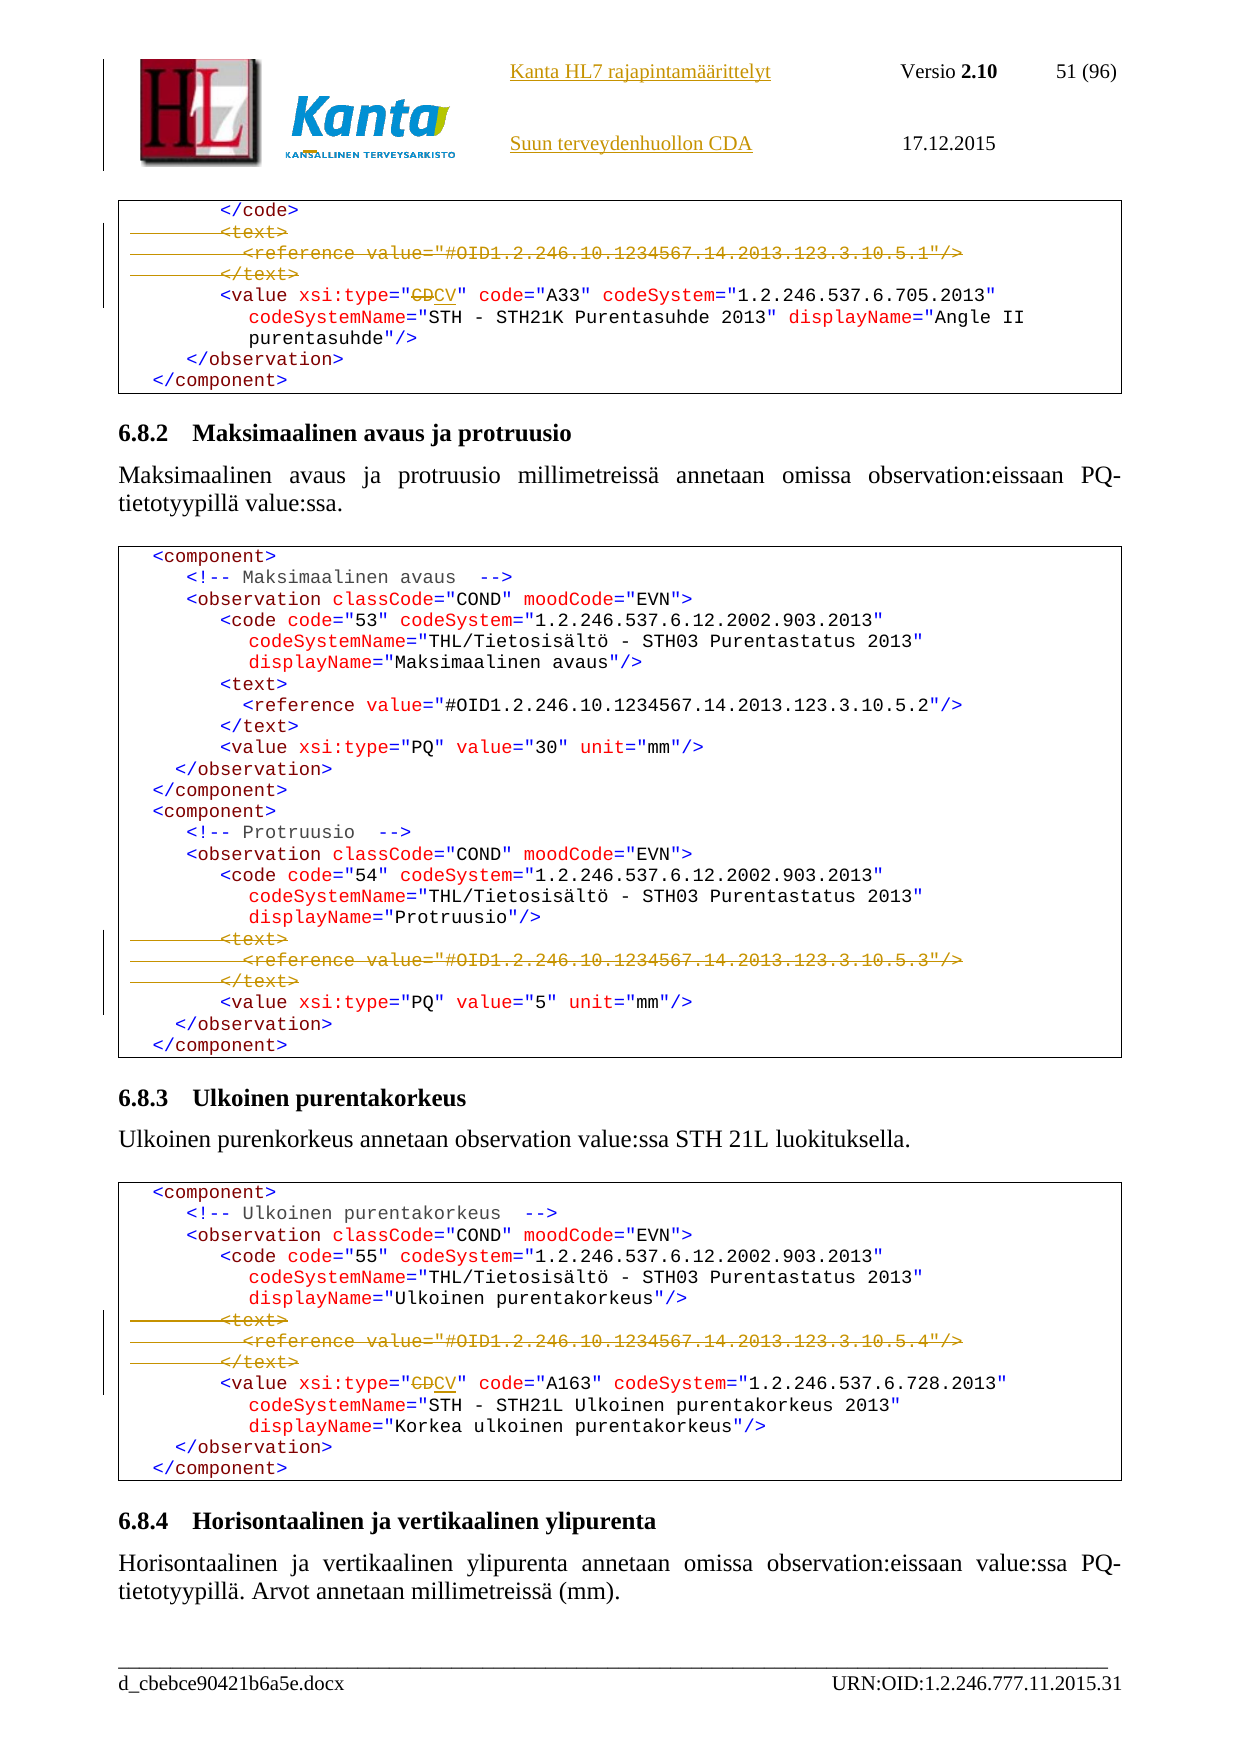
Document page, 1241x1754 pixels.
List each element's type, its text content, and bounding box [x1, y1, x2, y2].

picture [285, 96, 455, 158]
table_header <component> <!-- Ulkoinen purentakorkeus --> <observation classCode="COND" moodCode="EVN"> <code code="55" codeSystem="1.2.246.537.6.12.2002.903.2013" codeSystemName="THL/Tietosisältö - STH03 Purentastatus 2013" displayName="Ulkoinen purentakorkeus"/> <value xsi:type="" code="A163" codeSystem="1.2.246.537.6.728.2013" codeSystemName="STH - STH21L Ulkoinen purentakorkeus 2013" displayName="Korkea ulkoinen purentakorkeus"/> </observation> </component> [119, 1183, 1121, 1480]
subtitle Maksimaalinen avaus ja protruusio [118, 418, 1122, 447]
picture [306, 96, 318, 110]
text Maksimaalinen avaus ja protruusio millimetreissä annetaan omissa observation:eissaan PQ-tietotyypillä value:ssa. [118, 460, 1122, 517]
subtitle Horisontaalinen ja vertikaalinen ylipurenta [118, 1506, 1122, 1535]
text Ulkoinen purenkorkeus annetaan observation value:ssa STH 21L luokituksella. [118, 1124, 1122, 1153]
table_header <component> <!-- Maksimaalinen avaus --> <observation classCode="COND" moodCode="EVN"> <code code="53" codeSystem="1.2.246.537.6.12.2002.903.2013" codeSystemName="THL/Tietosisältö - STH03 Purentastatus 2013" displayName="Maksimaalinen avaus"/> <text> <reference value="#OID1.2.246.10.1234567.14.2013.123.3.10.5.2"/> </text> <value xsi:type="PQ" value="30" unit="mm"/> </observation> </component> <component> <!-- Protruusio --> <observation classCode="COND" moodCode="EVN"> <code code="54" codeSystem="1.2.246.537.6.12.2002.903.2013" codeSystemName="THL/Tietosisältö - STH03 Purentastatus 2013" displayName="Protruusio"/> <value xsi:type="PQ" value="5" unit="mm"/> </observation> </component> [119, 547, 1121, 1057]
subtitle Ulkoinen purentakorkeus [118, 1083, 1122, 1112]
text Horisontaalinen ja vertikaalinen ylipurenta annetaan omissa observation:eissaan value:ssa PQ-tietotyypillä. Arvot annetaan millimetreissä (mm). [118, 1548, 1122, 1605]
picture [140, 59, 263, 167]
